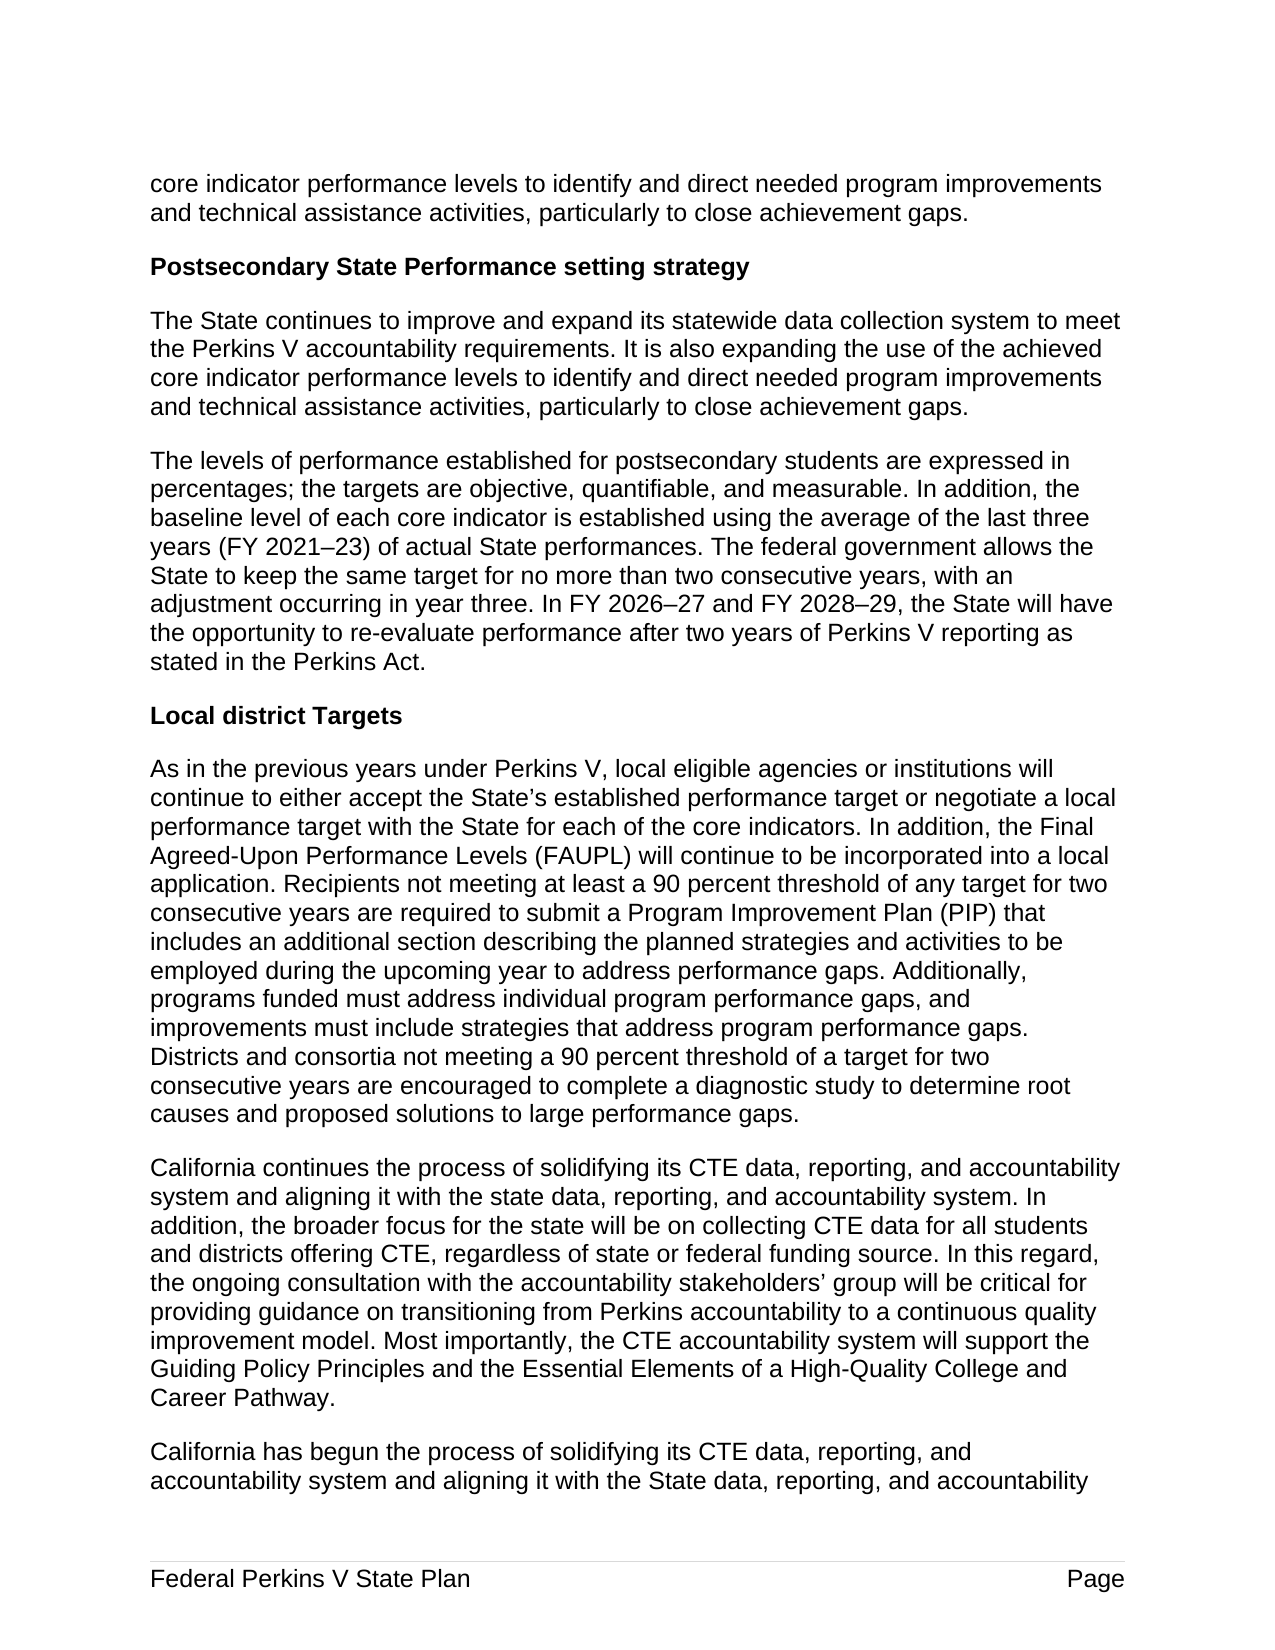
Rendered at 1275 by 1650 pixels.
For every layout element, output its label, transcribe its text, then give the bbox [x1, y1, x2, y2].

text Local district Targets [150, 701, 1125, 729]
text The levels of performance established for postsecondary students are expressed in percentages; the targets are objective, quantifiable, and measurable. In addition, the baseline level of each core indicator is established using the average of the last three years (FY 2021–23) of actual State performances. The federal government allows the State to keep the same target for no more than two consecutive years, with an adjustment occurring in year three. In FY 2026–27 and FY 2028–29, the State will have the opportunity to re-evaluate performance after two years of Perkins V reporting as stated in the Perkins Act. [150, 446, 1125, 676]
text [150, 169, 1125, 227]
text As in the previous years under Perkins V, local eligible agencies or institutions will continue to either accept the State’s established performance target or negotiate a local performance target with the State for each of the core indicators. In addition, the Final Agreed-Upon Performance Levels (FAUPL) will continue to be incorporated into a local application. Recipients not meeting at least a 90 percent threshold of any target for two consecutive years are required to submit a Program Improvement Plan (PIP) that includes an additional section describing the planned strategies and activities to be employed during the upcoming year to address performance gaps. Additionally, programs funded must address individual program performance gaps, and improvements must include strategies that address program performance gaps. Districts and consortia not meeting a 90 percent threshold of a target for two consecutive years are encouraged to complete a diagnostic study to determine root causes and proposed solutions to large performance gaps. [150, 754, 1125, 1128]
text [150, 1437, 1125, 1494]
text California continues the process of solidifying its CTE data, reporting, and accountability system and aligning it with the state data, reporting, and accountability system. In addition, the broader focus for the state will be on collecting CTE data for all students and districts offering CTE, regardless of state or federal funding source. In this regard, the ongoing consultation with the accountability stakeholders’ group will be critical for providing guidance on transitioning from Perkins accountability to a continuous quality improvement model. Most importantly, the CTE accountability system will support the Guiding Policy Principles and the Essential Elements of a High-Quality College and Career Pathway. [150, 1153, 1125, 1412]
text Postsecondary State Performance setting strategy [150, 252, 1125, 281]
